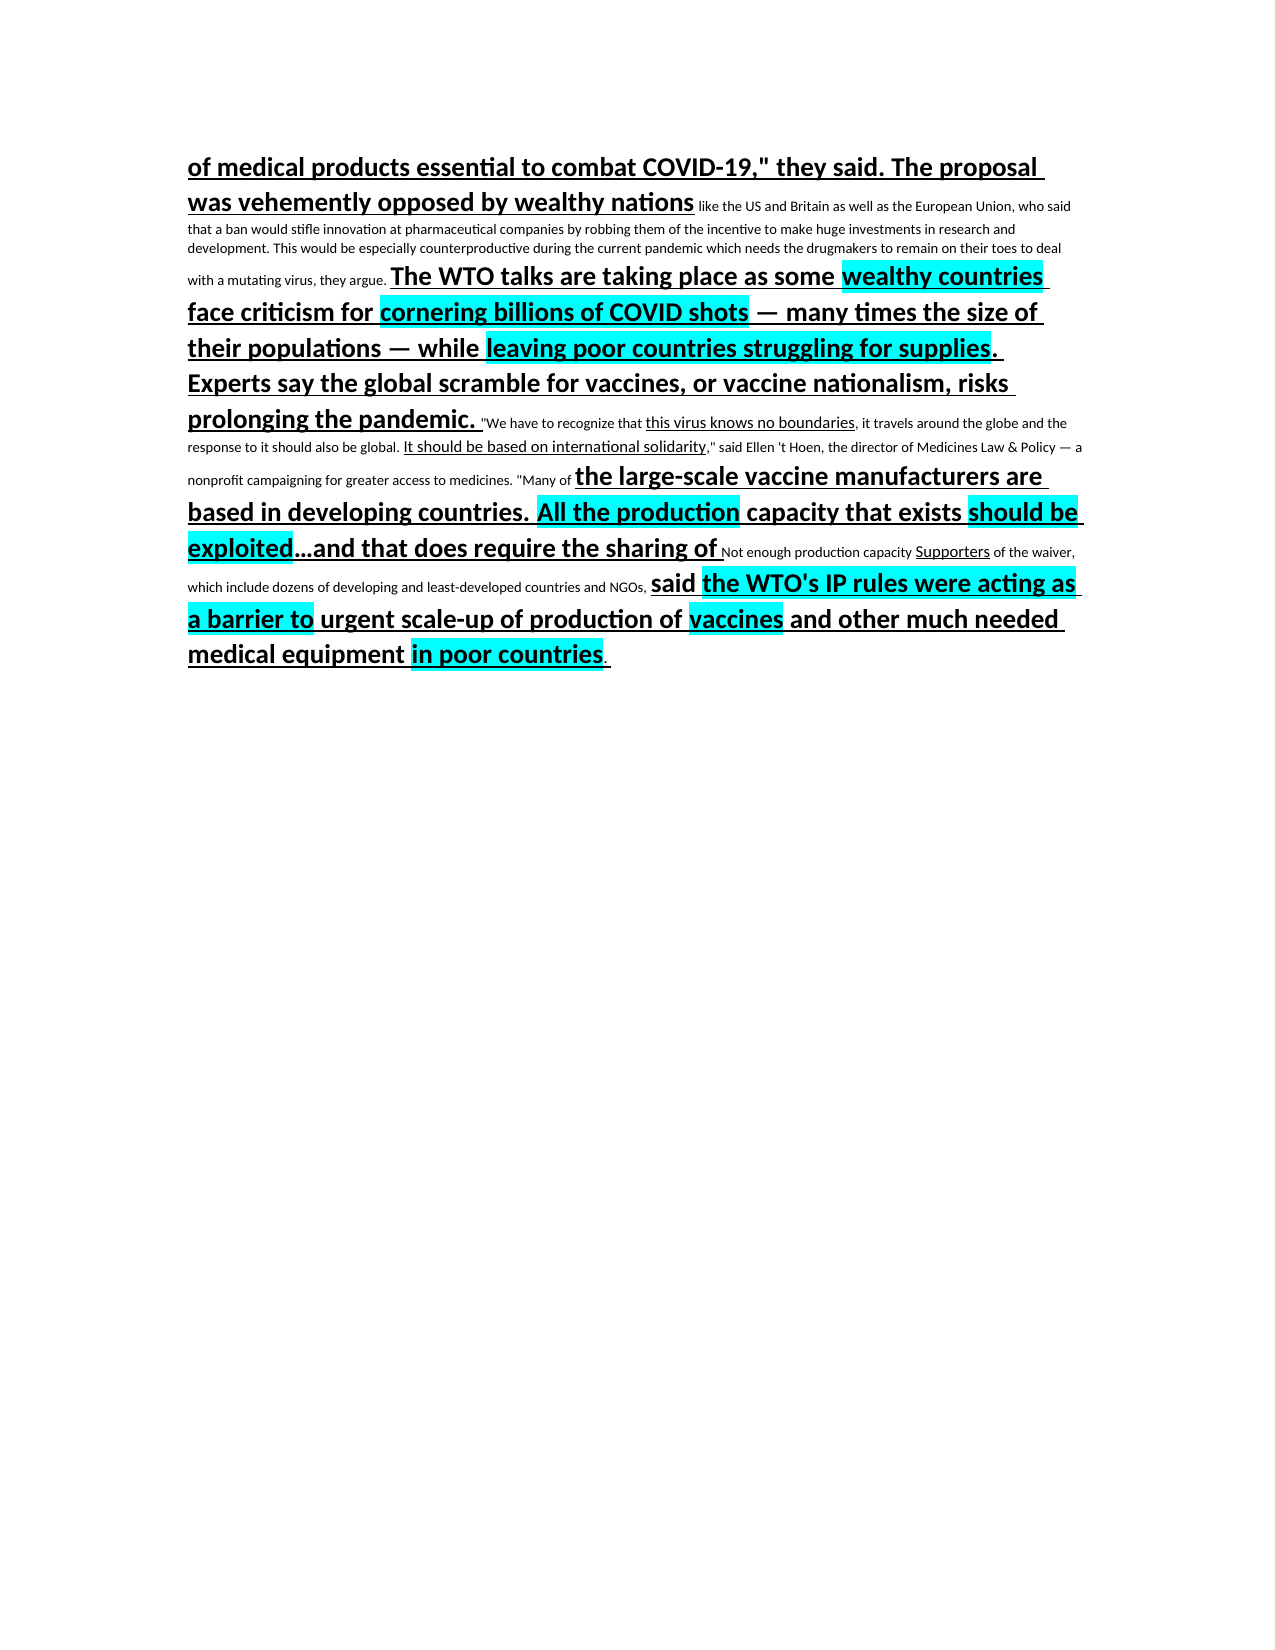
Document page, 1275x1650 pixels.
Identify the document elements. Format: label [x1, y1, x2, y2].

text [187, 150, 1087, 671]
